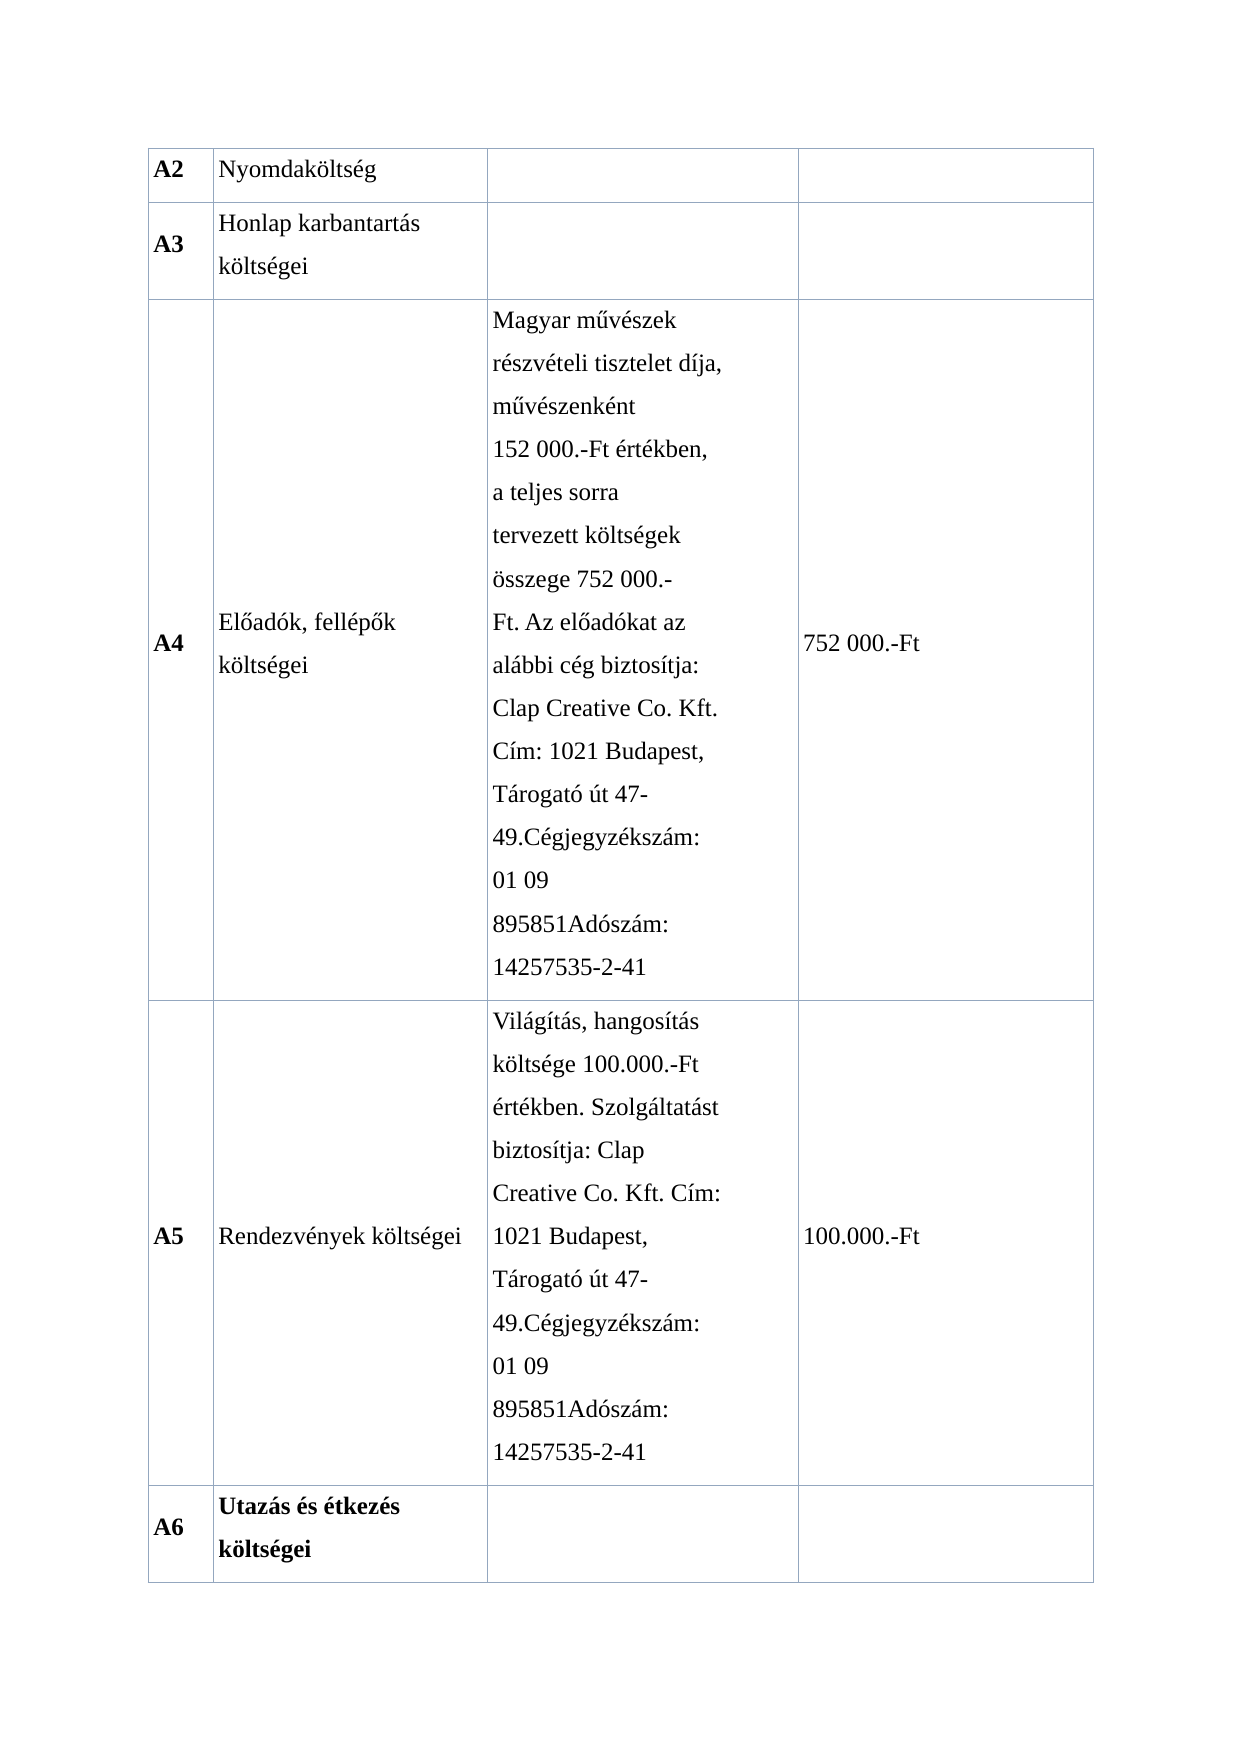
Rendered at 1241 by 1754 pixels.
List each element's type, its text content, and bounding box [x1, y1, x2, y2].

table_cell [488, 1486, 798, 1582]
table_cell [488, 203, 798, 299]
table_cell A5 [149, 1001, 213, 1485]
table_cell Rendezvények költségei [214, 1001, 487, 1485]
table_cell Honlap karbantartás költségei [214, 203, 487, 299]
table_cell Magyar művészek részvételi tisztelet díja, művészenként 152 000.-Ft értékben, a teljes sorra tervezett költségek összege 752 000.- Ft. Az előadókat az alábbi cég biztosítja: Clap Creative Co. Kft. Cím: 1021 Budapest, Tárogató út 47- 49.Cégjegyzékszám: 01 09 895851Adószám: 14257535-2-41 [488, 300, 798, 999]
table_cell A3 [149, 203, 213, 299]
table_cell 752 000.-Ft [799, 300, 1093, 999]
table_cell [488, 149, 798, 202]
table_cell Előadók, fellépők költségei [214, 300, 487, 999]
table_cell [799, 203, 1093, 299]
table_cell A2 [149, 149, 213, 202]
table_cell [799, 1486, 1093, 1582]
table_cell [799, 149, 1093, 202]
table_cell Utazás és étkezés költségei [214, 1486, 487, 1582]
table_cell Nyomdaköltség [214, 149, 487, 202]
table_cell A6 [149, 1486, 213, 1582]
table_cell 100.000.-Ft [799, 1001, 1093, 1485]
table_cell Világítás, hangosítás költsége 100.000.-Ft értékben. Szolgáltatást biztosítja: Clap Creative Co. Kft. Cím: 1021 Budapest, Tárogató út 47- 49.Cégjegyzékszám: 01 09 895851Adószám: 14257535-2-41 [488, 1001, 798, 1485]
table_cell A4 [149, 300, 213, 999]
